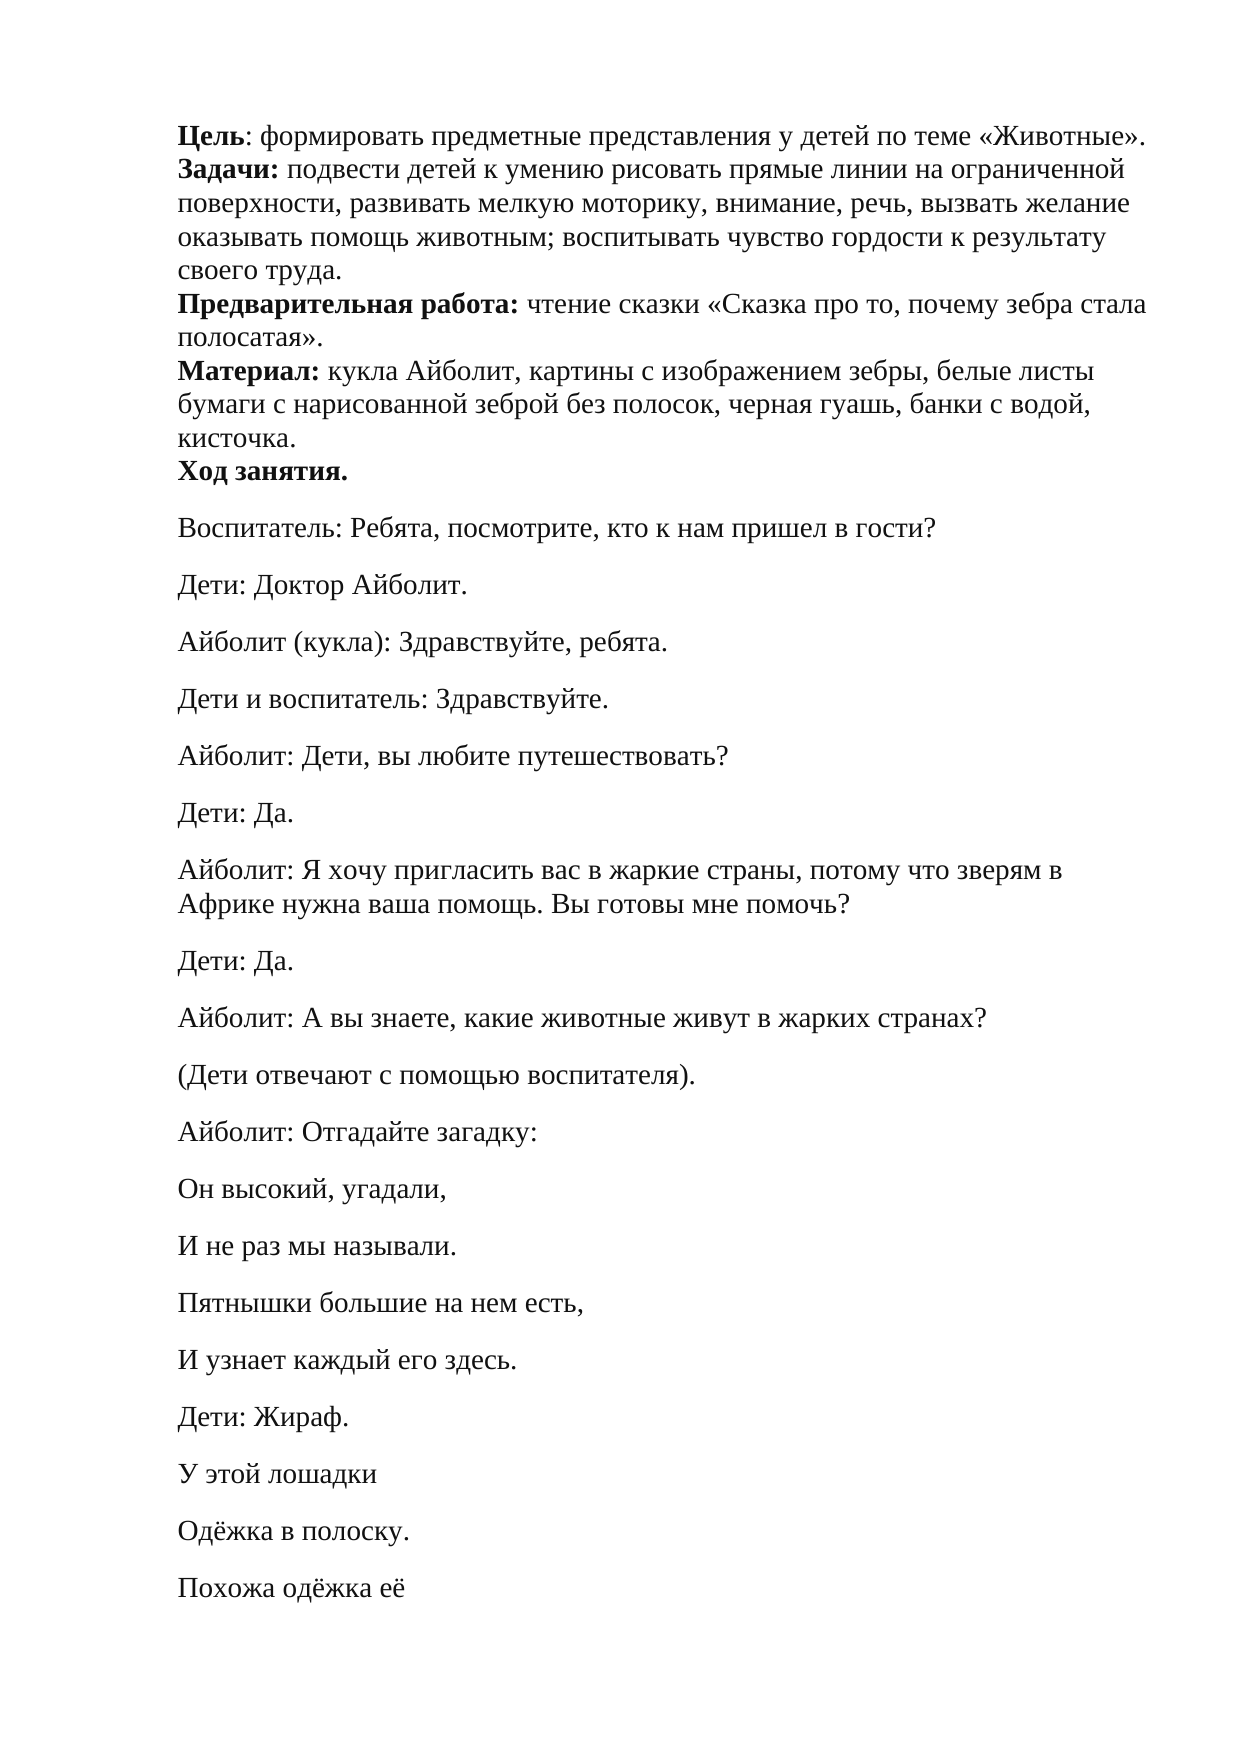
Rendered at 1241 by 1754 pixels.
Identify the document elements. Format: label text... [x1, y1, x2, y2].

text Одёжка в полоску. [177, 1513, 1152, 1546]
text И не раз мы называли. [177, 1228, 1152, 1261]
text Предварительная работа: чтение сказки «Сказка про то, почему зебра стала полосатая». [177, 286, 1152, 353]
text Дети и воспитатель: Здравствуйте. [177, 681, 1152, 715]
text Похожа одёжка её [177, 1570, 1152, 1603]
text (Дети отвечают с помощью воспитателя). [177, 1057, 1152, 1090]
text У этой лошадки [177, 1456, 1152, 1489]
text Ход занятия. [177, 453, 1152, 487]
text Дети: Да. [177, 943, 1152, 976]
text Айболит: Я хочу пригласить вас в жаркие страны, потому что зверям в Африке нужна ваша помощь. Вы готовы мне помочь? [177, 852, 1152, 919]
text Материал: кукла Айболит, картины с изображением зебры, белые листы бумаги с нарисованной зеброй без полосок, черная гуашь, банки с водой, кисточка. [177, 353, 1152, 453]
text И узнает каждый его здесь. [177, 1342, 1152, 1375]
text Айболит: Дети, вы любите путешествовать? [177, 738, 1152, 772]
text Айболит (кукла): Здравствуйте, ребята. [177, 624, 1152, 658]
text Айболит: А вы знаете, какие животные живут в жарких странах? [177, 1000, 1152, 1033]
text Воспитатель: Ребята, посмотрите, кто к нам пришел в гости? [177, 511, 1152, 544]
text Айболит: Отгадайте загадку: [177, 1114, 1152, 1147]
text Задачи: подвести детей к умению рисовать прямые линии на ограниченной поверхности, развивать мелкую моторику, внимание, речь, вызвать желание оказывать помощь животным; воспитывать чувство гордости к результату своего труда. [177, 152, 1152, 286]
text Пятнышки большие на нем есть, [177, 1285, 1152, 1318]
text Дети: Доктор Айболит. [177, 567, 1152, 601]
text Дети: Жираф. [177, 1399, 1152, 1432]
text Цель: формировать предметные представления у детей по теме «Животные». [177, 118, 1152, 152]
text Дети: Да. [177, 795, 1152, 829]
text Он высокий, угадали, [177, 1171, 1152, 1204]
